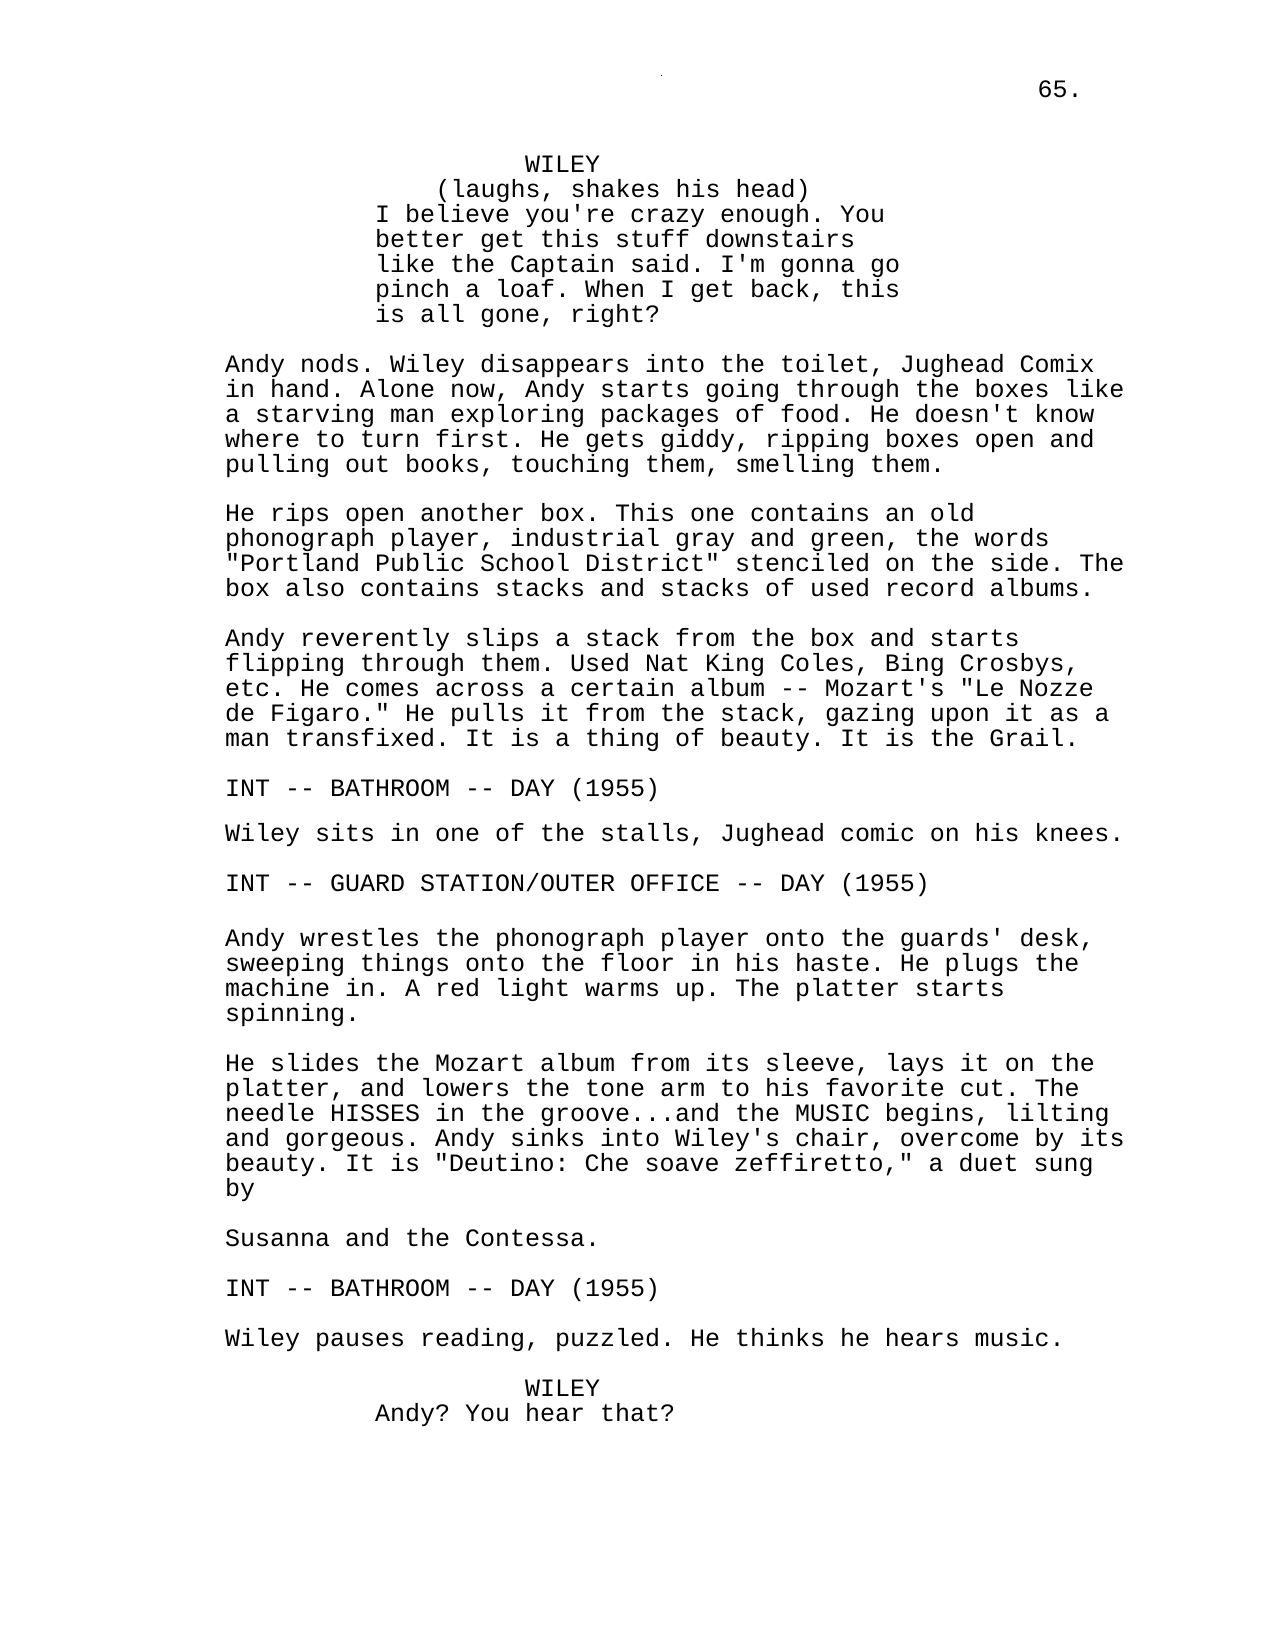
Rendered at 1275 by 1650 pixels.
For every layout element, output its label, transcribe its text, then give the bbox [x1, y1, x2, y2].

text I believe you're crazy enough. You [375, 202, 1135, 227]
text WILEY [525, 152, 1135, 177]
text WILEY [525, 1376, 1135, 1401]
text better get this stuff downstairs [375, 227, 1135, 252]
text Andy nods. Wiley disappears into the toilet, Jughead Comix in hand. Alone now, Andy starts going through the boxes like a starving man exploring packages of food. He doesn't know where to turn first. He gets giddy, ripping boxes open and pulling out books, touching them, smelling them. [225, 352, 1135, 477]
text is all gone, right? [375, 302, 1135, 327]
text He rips open another box. This one contains an old phonograph player, industrial gray and green, the words "Portland Public School District" stenciled on the side. The box also contains stacks and stacks of used record albums. [225, 502, 1135, 602]
text Wiley sits in one of the stalls, Jughead comic on his knees. INT -- GUARD STATION/OUTER OFFICE -- DAY (1955) [225, 802, 1135, 902]
text 65. [1037, 77, 1135, 102]
text INT -- BATHROOM -- DAY (1955) [225, 776, 1135, 802]
text (laughs, shakes his head) [435, 177, 1135, 202]
text like the Captain said. I'm gonna go [375, 252, 1135, 277]
text Wiley pauses reading, puzzled. He thinks he hears music. [225, 1326, 1135, 1351]
text Andy reverently slips a stack from the box and starts flipping through them. Used Nat King Coles, Bing Crosbys, etc. He comes across a certain album -- Mozart's "Le Nozze de Figaro." He pulls it from the stack, gazing upon it as a man transfixed. It is a thing of beauty. It is the Grail. [225, 627, 1125, 752]
text Andy wrestles the phonograph player onto the guards' desk, sweeping things onto the floor in his haste. He plugs the machine in. A red light warms up. The platter starts spinning. [225, 926, 1110, 1027]
text INT -- BATHROOM -- DAY (1955) [225, 1276, 1135, 1301]
text Susanna and the Contessa. [225, 1226, 1135, 1251]
text pinch a loaf. When I get back, this [375, 277, 1135, 302]
text Andy? You hear that? [375, 1401, 1135, 1426]
text He slides the Mozart album from its sleeve, lays it on the platter, and lowers the tone arm to his favorite cut. The needle HISSES in the groove...and the MUSIC begins, lilting and gorgeous. Andy sinks into Wiley's chair, overcome by its beauty. It is "Deutino: Che soave zeffiretto," a duet sung by [225, 1051, 1135, 1201]
